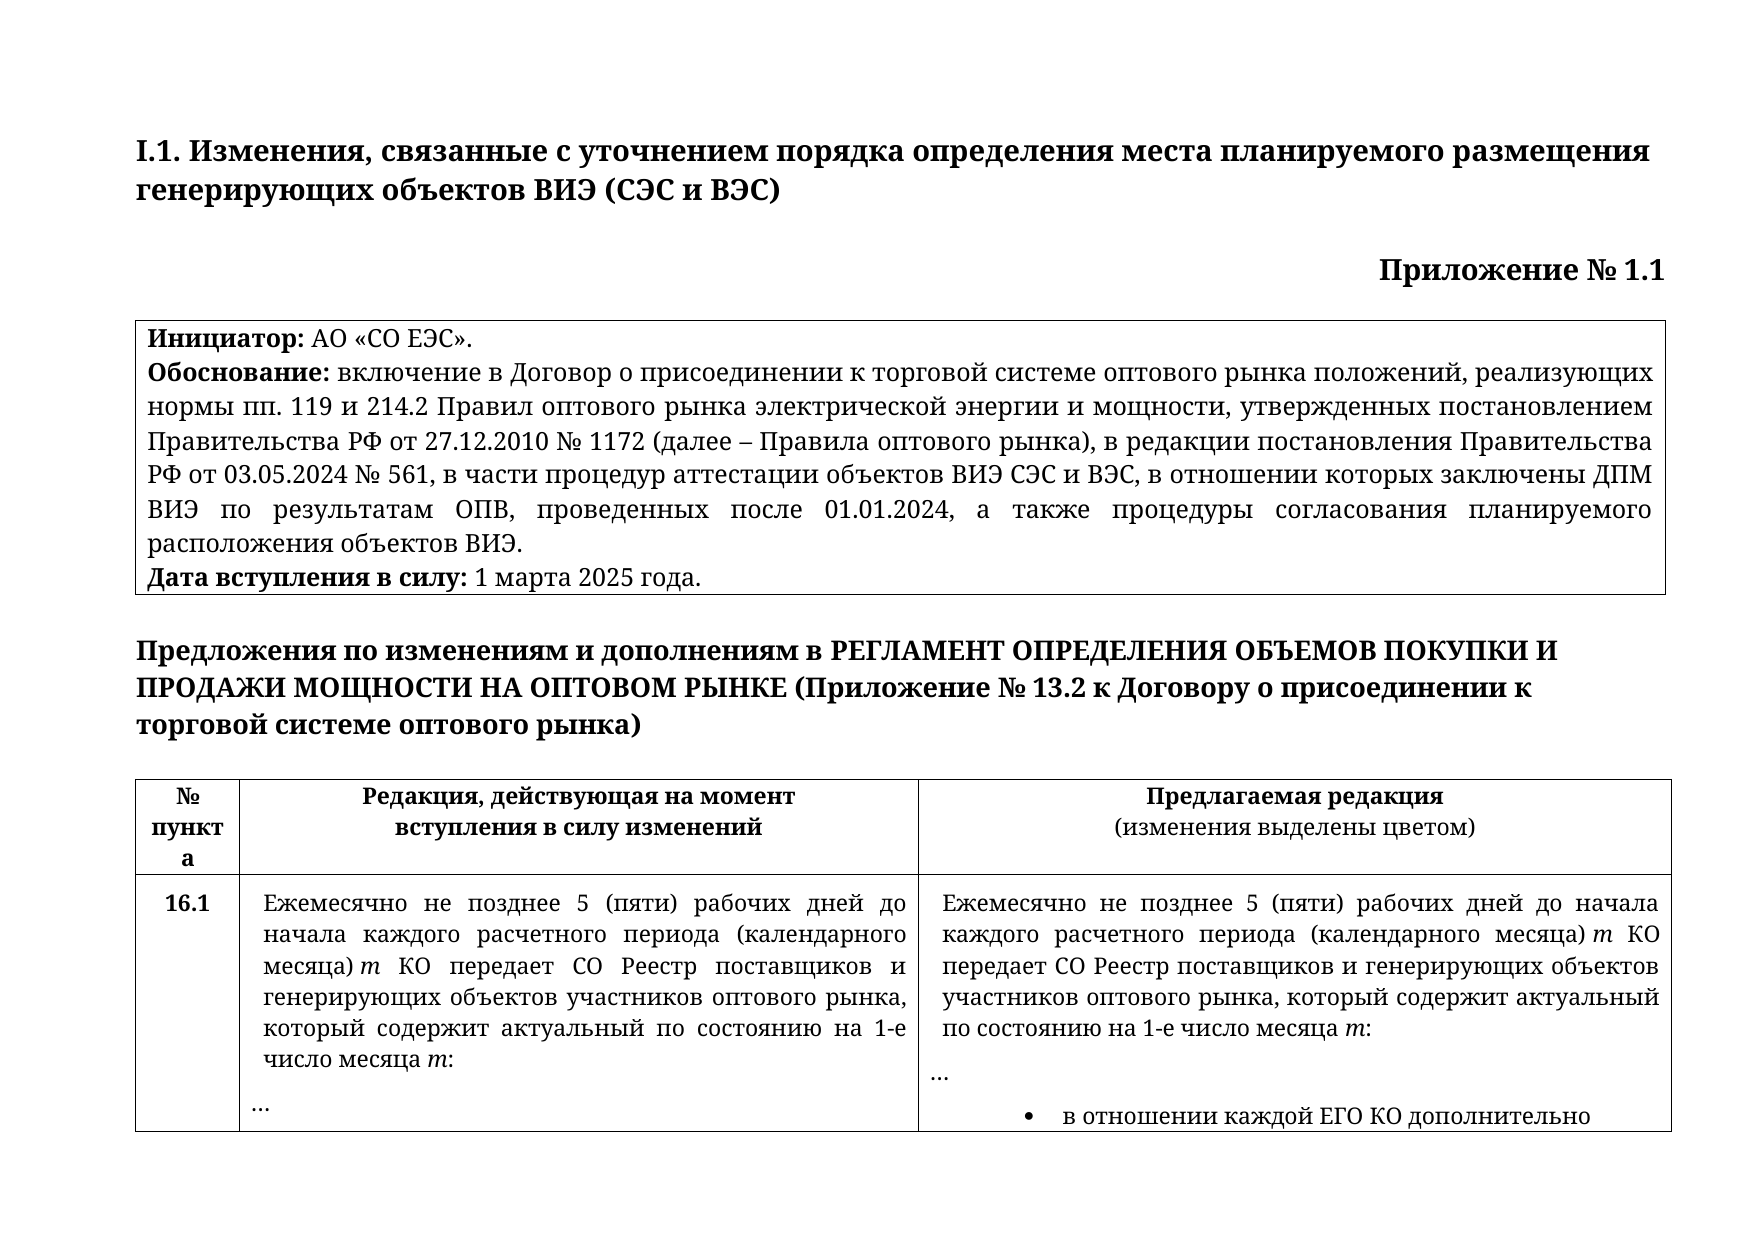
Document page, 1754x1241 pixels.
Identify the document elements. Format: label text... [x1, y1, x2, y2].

table_header Инициатор: АО «СО ЕЭС». Обоснование: включение в Договор о присоединении к торговой системе оптового рынка положений, реализующих нормы пп. 119 и 214.2 Правил оптового рынка электрической энергии и мощности, утвержденных постановлением Правительства РФ от 27.12.2010 № 1172 (далее – Правила оптового рынка), в редакции постановления Правительства РФ от 03.05.2024 № 561, в части процедур аттестации объектов ВИЭ СЭС и ВЭС, в отношении которых заключены ДПМ ВИЭ по результатам ОПВ, проведенных после 01.01.2024, а также процедуры согласования планируемого расположения объектов ВИЭ. Дата вступления в силу: 1 марта 2025 года. [136, 321, 1665, 593]
text I.1. Изменения, связанные с уточнением порядка определения места планируемого размещения генерирующих объектов ВИЭ (СЭС и ВЭС) [136, 130, 1665, 209]
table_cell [240, 875, 918, 1131]
text Предложения по изменениям и дополнениям в РЕГЛАМЕНТ ОПРЕДЕЛЕНИЯ ОБЪЕМОВ ПОКУПКИ И ПРОДАЖИ МОЩНОСТИ НА ОПТОВОМ РЫНКЕ (Приложение № 13.2 к Договору о присоединении к торговой системе оптового рынка) [136, 631, 1665, 742]
table_header № пункта [136, 780, 239, 874]
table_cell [919, 875, 1671, 1131]
table_header Редакция, действующая на момент вступления в силу изменений [240, 780, 918, 874]
table_header Предлагаемая редакция (изменения выделены цветом) [919, 780, 1671, 874]
table_cell 16.1 [136, 875, 239, 1131]
text Приложение № 1.1 [136, 249, 1665, 289]
